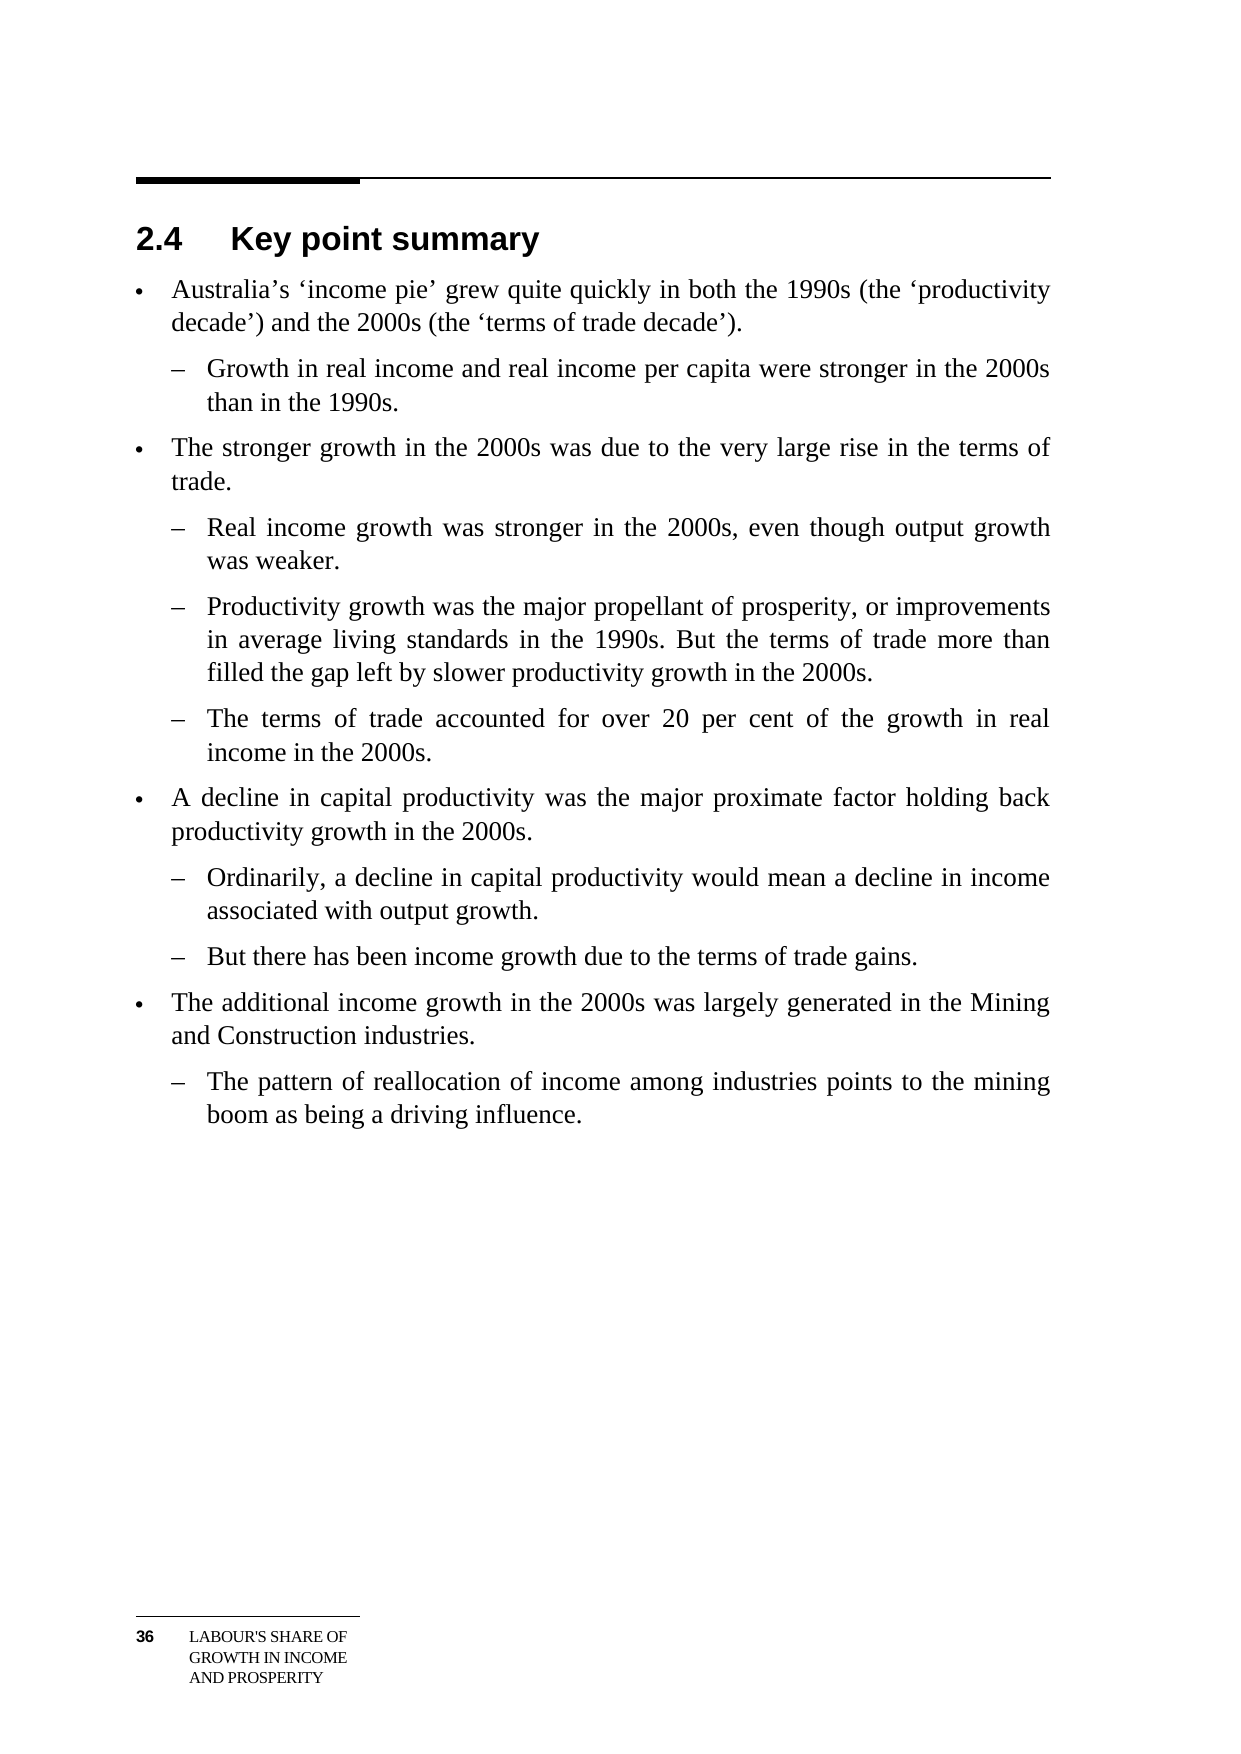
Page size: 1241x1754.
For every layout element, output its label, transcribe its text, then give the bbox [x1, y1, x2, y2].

list Growth in real income and real income per capita were stronger in the 2000s than in the 1990s. [171, 350, 1051, 417]
list Ordinarily, a decline in capital productivity would mean a decline in income associated with output growth. [171, 858, 1051, 925]
subtitle 2.4 Key point summary [136, 217, 1051, 258]
list Australia’s ‘income pie’ grew quite quickly in both the 1990s (the ‘productivity decade’) and the 2000s (the ‘terms of trade decade’). [136, 271, 1051, 338]
list The stronger growth in the 2000s was due to the very large rise in the terms of trade. [136, 429, 1051, 496]
list The additional income growth in the 2000s was largely generated in the Mining and Construction industries. [136, 983, 1051, 1050]
list But there has been income growth due to the terms of trade gains. [171, 938, 1051, 971]
list A decline in capital productivity was the major proximate factor holding back productivity growth in the 2000s. [136, 779, 1051, 846]
list Real income growth was stronger in the 2000s, even though output growth was weaker. [171, 508, 1051, 575]
list The pattern of reallocation of income among industries points to the mining boom as being a driving influence. [171, 1063, 1051, 1129]
list Productivity growth was the major propellant of prosperity, or improvements in average living standards in the 1990s. But the terms of trade more than filled the gap left by slower productivity growth in the 2000s. [171, 588, 1051, 688]
list The terms of trade accounted for over 20 per cent of the growth in real income in the 2000s. [171, 700, 1051, 767]
